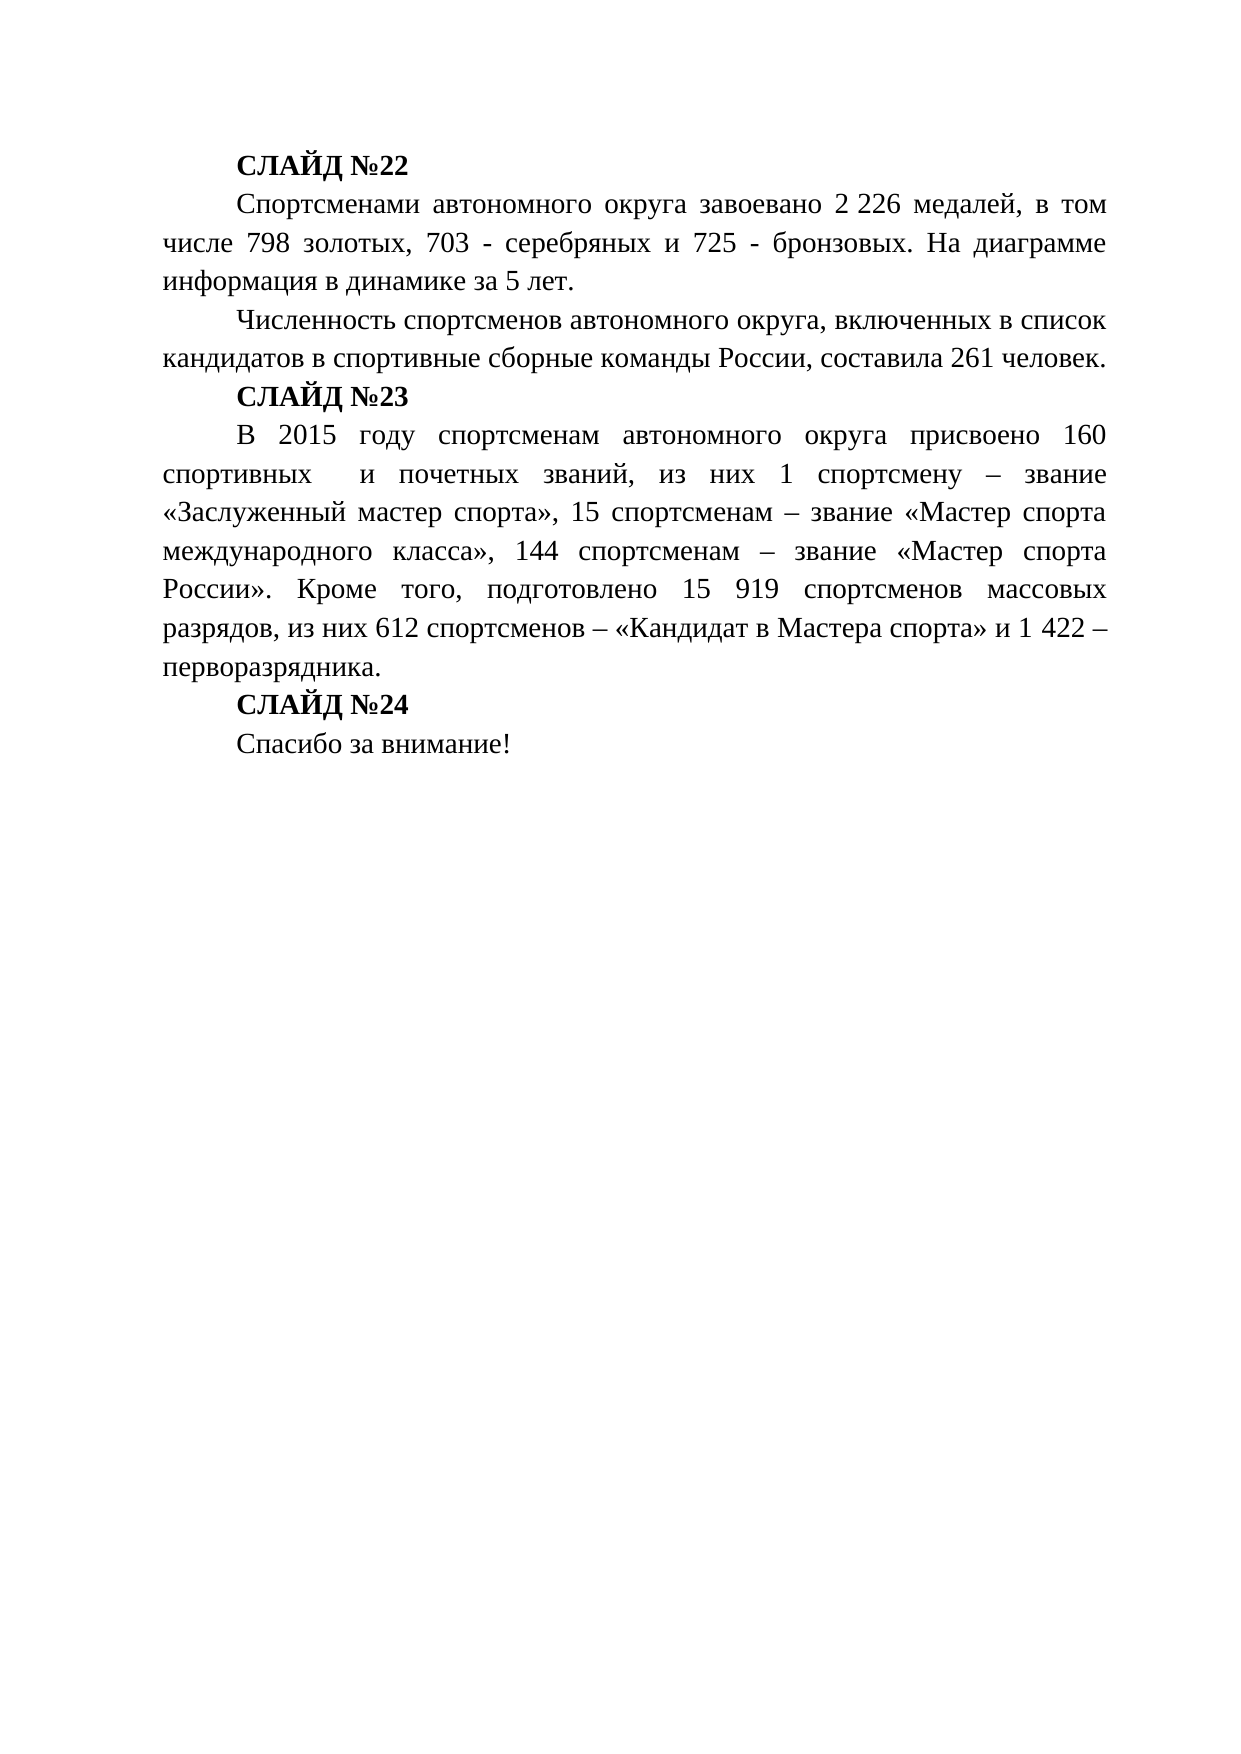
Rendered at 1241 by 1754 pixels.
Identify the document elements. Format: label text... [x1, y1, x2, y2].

text Спасибо за внимание! [162, 726, 1107, 759]
text В 2015 году спортсменам автономного округа присвоено 160 спортивных и почетных званий, из них 1 спортсмену – звание «Заслуженный мастер спорта», 15 спортсменам – звание «Мастер спорта международного класса», 144 спортсменам – звание «Мастер спорта России». Кроме того, подготовлено 15 919 спортсменов массовых разрядов, из них 612 спортсменов – «Кандидат в Мастера спорта» и 1 422 – перворазрядника. [162, 417, 1107, 682]
text Численность спортсменов автономного округа, включенных в список кандидатов в спортивные сборные команды России, составила 261 человек. [162, 302, 1107, 374]
text СЛАЙД №24 [162, 687, 1107, 721]
text Спортсменами автономного округа завоевано 2 226 медалей, в том числе 798 золотых, 703 - серебряных и 725 - бронзовых. На диаграмме информация в динамике за 5 лет. [162, 186, 1107, 297]
text СЛАЙД №23 [162, 379, 1107, 412]
text СЛАЙД №22 [162, 148, 1107, 181]
